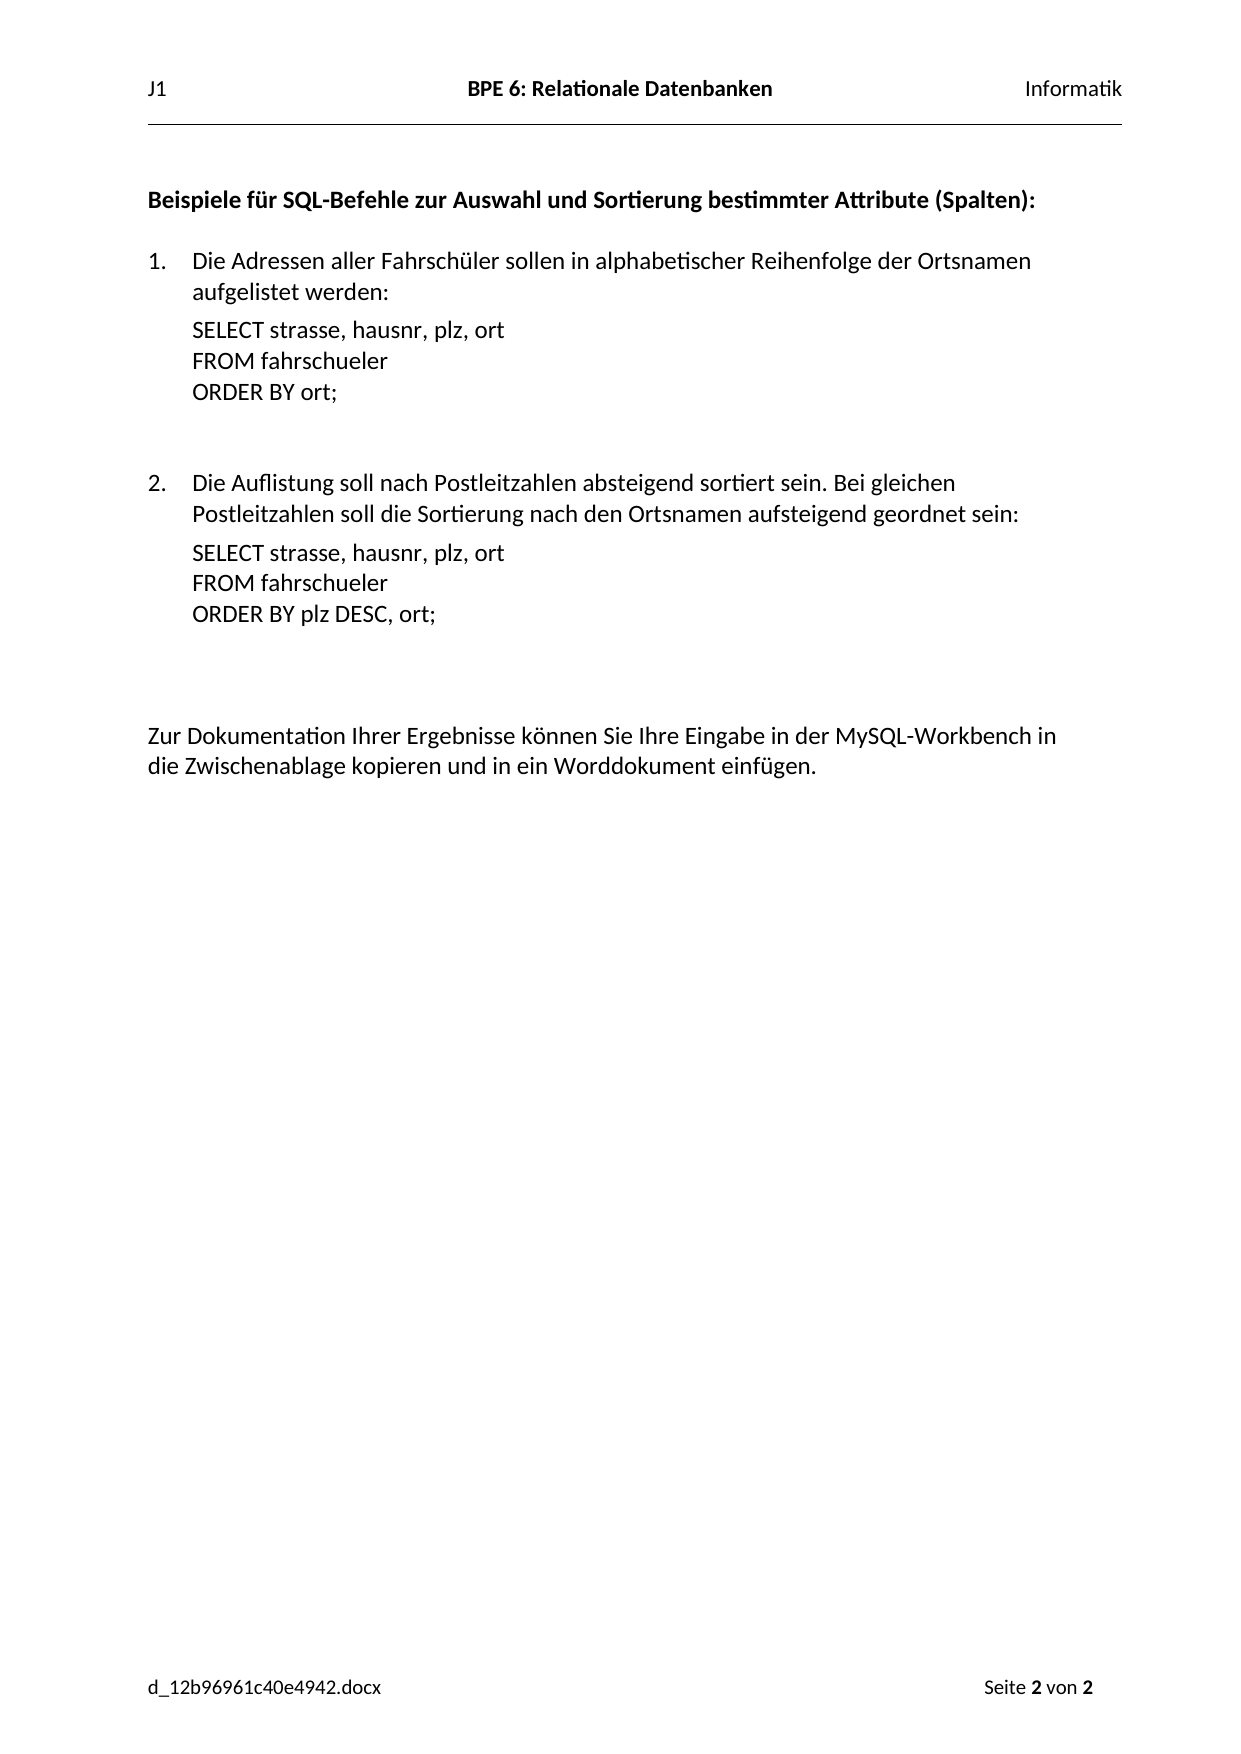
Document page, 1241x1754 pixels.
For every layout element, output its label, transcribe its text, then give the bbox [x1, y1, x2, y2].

list Die Auflistung soll nach Postleitzahlen absteigend sortiert sein. Bei gleichen Postleitzahlen soll die Sortierung nach den Ortsnamen aufsteigend geordnet sein: [148, 467, 1092, 528]
text ORDER BY plz DESC, ort; [192, 598, 1092, 628]
text FROM fahrschueler [192, 567, 1092, 598]
text Zur Dokumentation Ihrer Ergebnisse können Sie Ihre Eingabe in der MySQL-Workbench in die Zwischenablage kopieren und in ein Worddokument einfügen. [148, 720, 1092, 781]
text FROM fahrschueler [192, 345, 1092, 376]
text ORDER BY ort; [192, 376, 1092, 406]
list SELECT strasse, hausnr, plz, ort [192, 315, 1092, 345]
text Beispiele für SQL-Befehle zur Auswahl und Sortierung bestimmter Attribute (Spalten): [148, 184, 1092, 215]
text SELECT strasse, hausnr, plz, ort [192, 537, 1092, 567]
list Die Adressen aller Fahrschüler sollen in alphabetischer Reihenfolge der Ortsnamen aufgelistet werden: [148, 245, 1092, 306]
